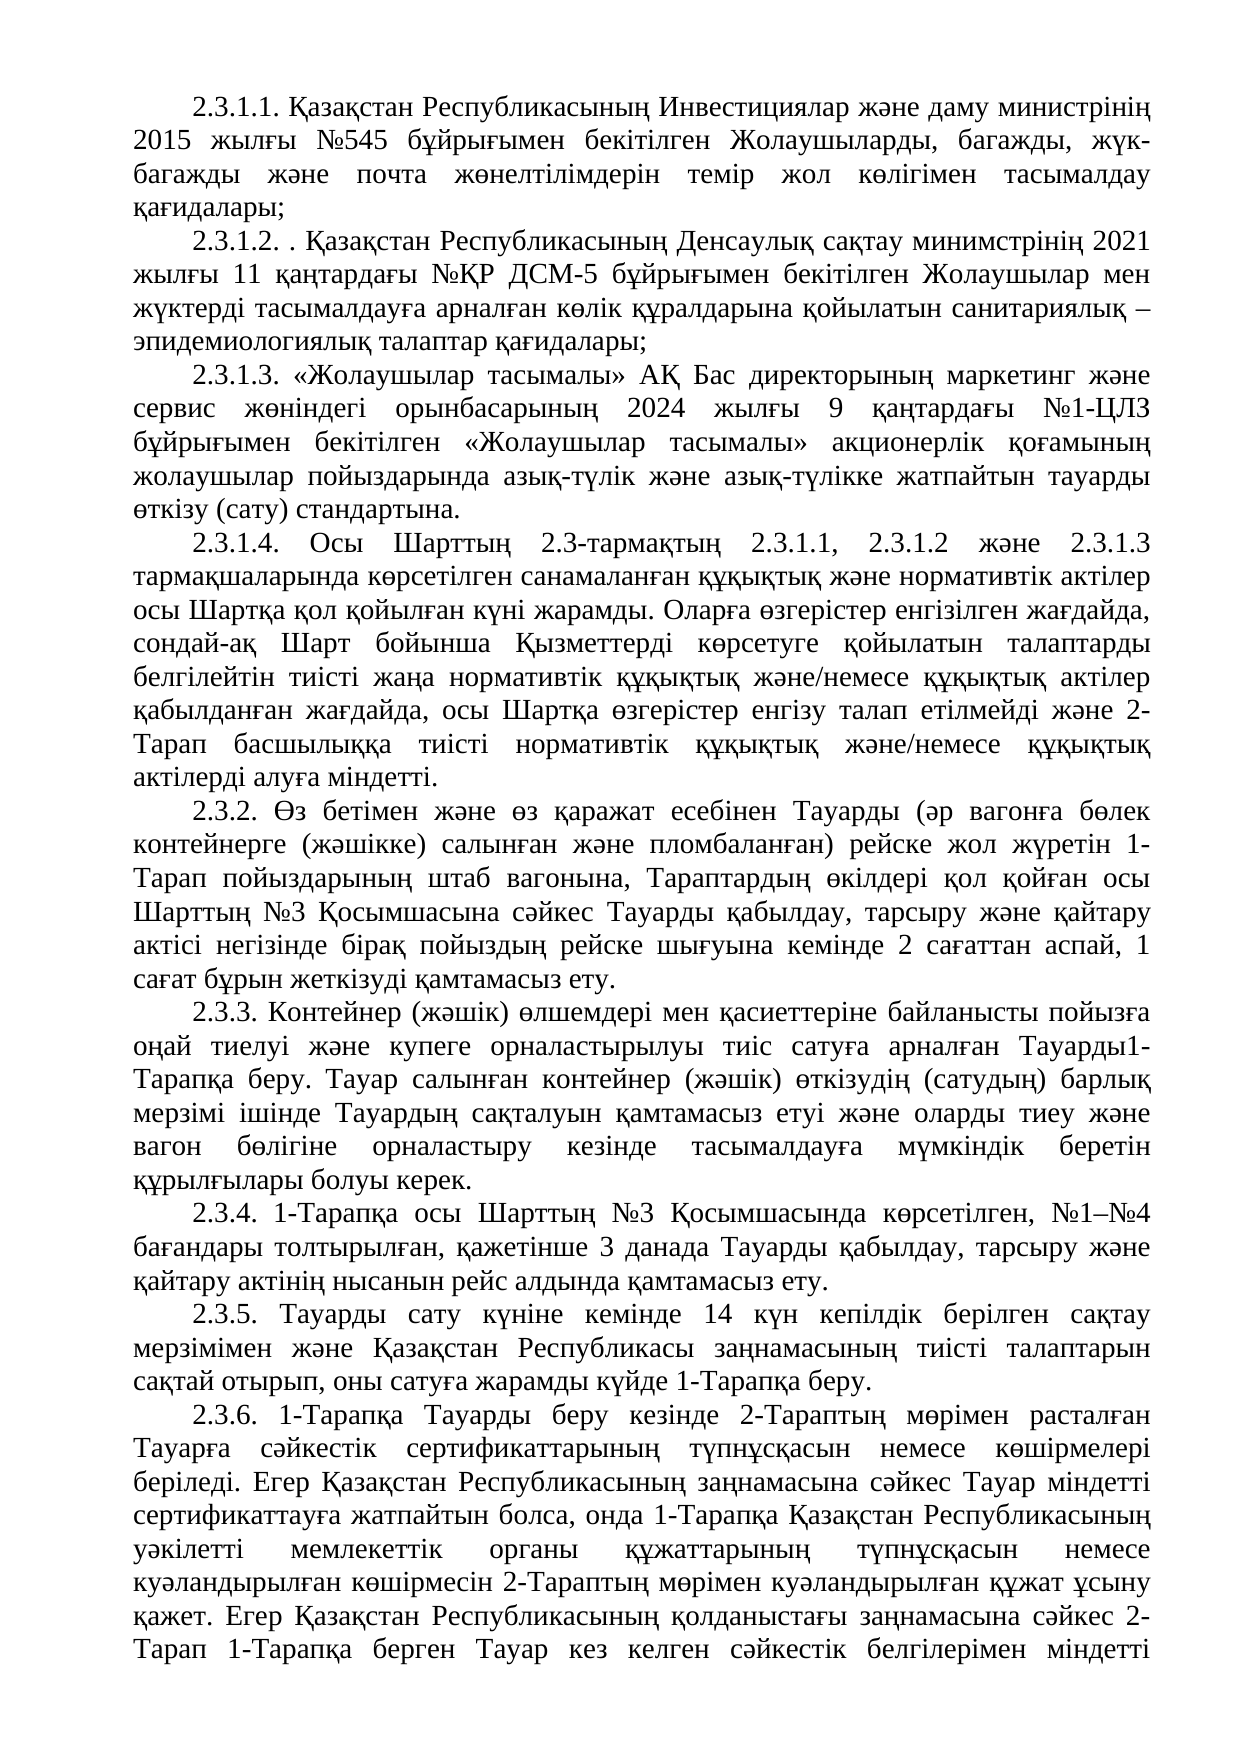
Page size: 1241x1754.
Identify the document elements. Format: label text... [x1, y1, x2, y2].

text 2.3.5. Тауарды сату күніне кемінде 14 күн кепілдік берілген сақтау мерзімімен және Қазақстан Республикасы заңнамасының тиісті талаптарын сақтай отырып, оны сатуға жарамды күйде 1-Тарапқа беру. [133, 1296, 1152, 1397]
text 2.3.4. 1-Тарапқа осы Шарттың №3 Қосымшасында көрсетілген, №1–№4 бағандары толтырылған, қажетінше 3 данада Тауарды қабылдау, тарсыру және қайтару актінің нысанын рейс алдында қамтамасыз ету. [133, 1196, 1152, 1296]
text 2.3.3. Контейнер (жәшік) өлшемдері мен қасиеттеріне байланысты пойызға оңай тиелуі және купеге орналастырылуы тиіс сатуға арналған Тауарды1-Тарапқа беру. Тауар салынған контейнер (жәшік) өткізудің (сатудың) барлық мерзімі ішінде Тауардың сақталуын қамтамасыз етуі және оларды тиеу және вагон бөлігіне орналастыру кезінде тасымалдауға мүмкіндік беретін құрылғылары болуы керек. [133, 994, 1152, 1196]
text 2.3.2. Өз бетімен және өз қаражат есебінен Тауарды (әр вагонға бөлек контейнерге (жәшікке) салынған және пломбаланған) рейске жол жүретін 1-Тарап пойыздарының штаб вагонына, Тараптардың өкілдері қол қойған осы Шарттың №3 Қосымшасына сәйкес Тауарды қабылдау, тарсыру және қайтару актісі негізінде бірақ пойыздың рейске шығуына кемінде 2 сағаттан аспай, 1 сағат бұрын жеткізуді қамтамасыз ету. [133, 793, 1152, 994]
text 2.3.1.3. «Жолаушылар тасымалы» АҚ Бас директорының маркетинг және сервис жөніндегі орынбасарының 2024 жылғы 9 қаңтардағы №1-ЦЛЗ бұйрығымен бекітілген «Жолаушылар тасымалы» акционерлік қоғамының жолаушылар пойыздарында азық-түлік және азық-түлікке жатпайтын тауарды өткізу (сату) стандартына. [133, 357, 1152, 525]
text 2.3.1.2. . Қазақстан Республикасының Денсаулық сақтау минимстрінің 2021 жылғы 11 қаңтардағы №ҚР ДСМ-5 бұйрығымен бекітілген Жолаушылар мен жүктерді тасымалдауға арналған көлік құралдарына қойылатын санитариялық – эпидемиологиялық талаптар қағидалары; [133, 223, 1152, 357]
text 2.3.1.4. Осы Шарттың 2.3-тармақтың 2.3.1.1, 2.3.1.2 және 2.3.1.3 тармақшаларында көрсетілген санамаланған құқықтық және нормативтік актілер осы Шартқа қол қойылған күні жарамды. Оларға өзгерістер енгізілген жағдайда, сондай-ақ Шарт бойынша Қызметтерді көрсетуге қойылатын талаптарды белгілейтін тиісті жаңа нормативтік құқықтық және/немесе құқықтық актілер қабылданған жағдайда, осы Шартқа өзгерістер енгізу талап етілмейді және 2-Тарап басшылыққа тиісті нормативтік құқықтық және/немесе құқықтық актілерді алуға міндетті. [133, 525, 1152, 793]
text 2.3.1.1. Қазақстан Республикасының Инвестициялар және даму министрінің 2015 жылғы №545 бұйрығымен бекітілген Жолаушыларды, багажды, жүк-багажды және почта жөнелтілімдерін темір жол көлігімен тасымалдау қағидалары; [133, 89, 1152, 223]
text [133, 1397, 1152, 1665]
